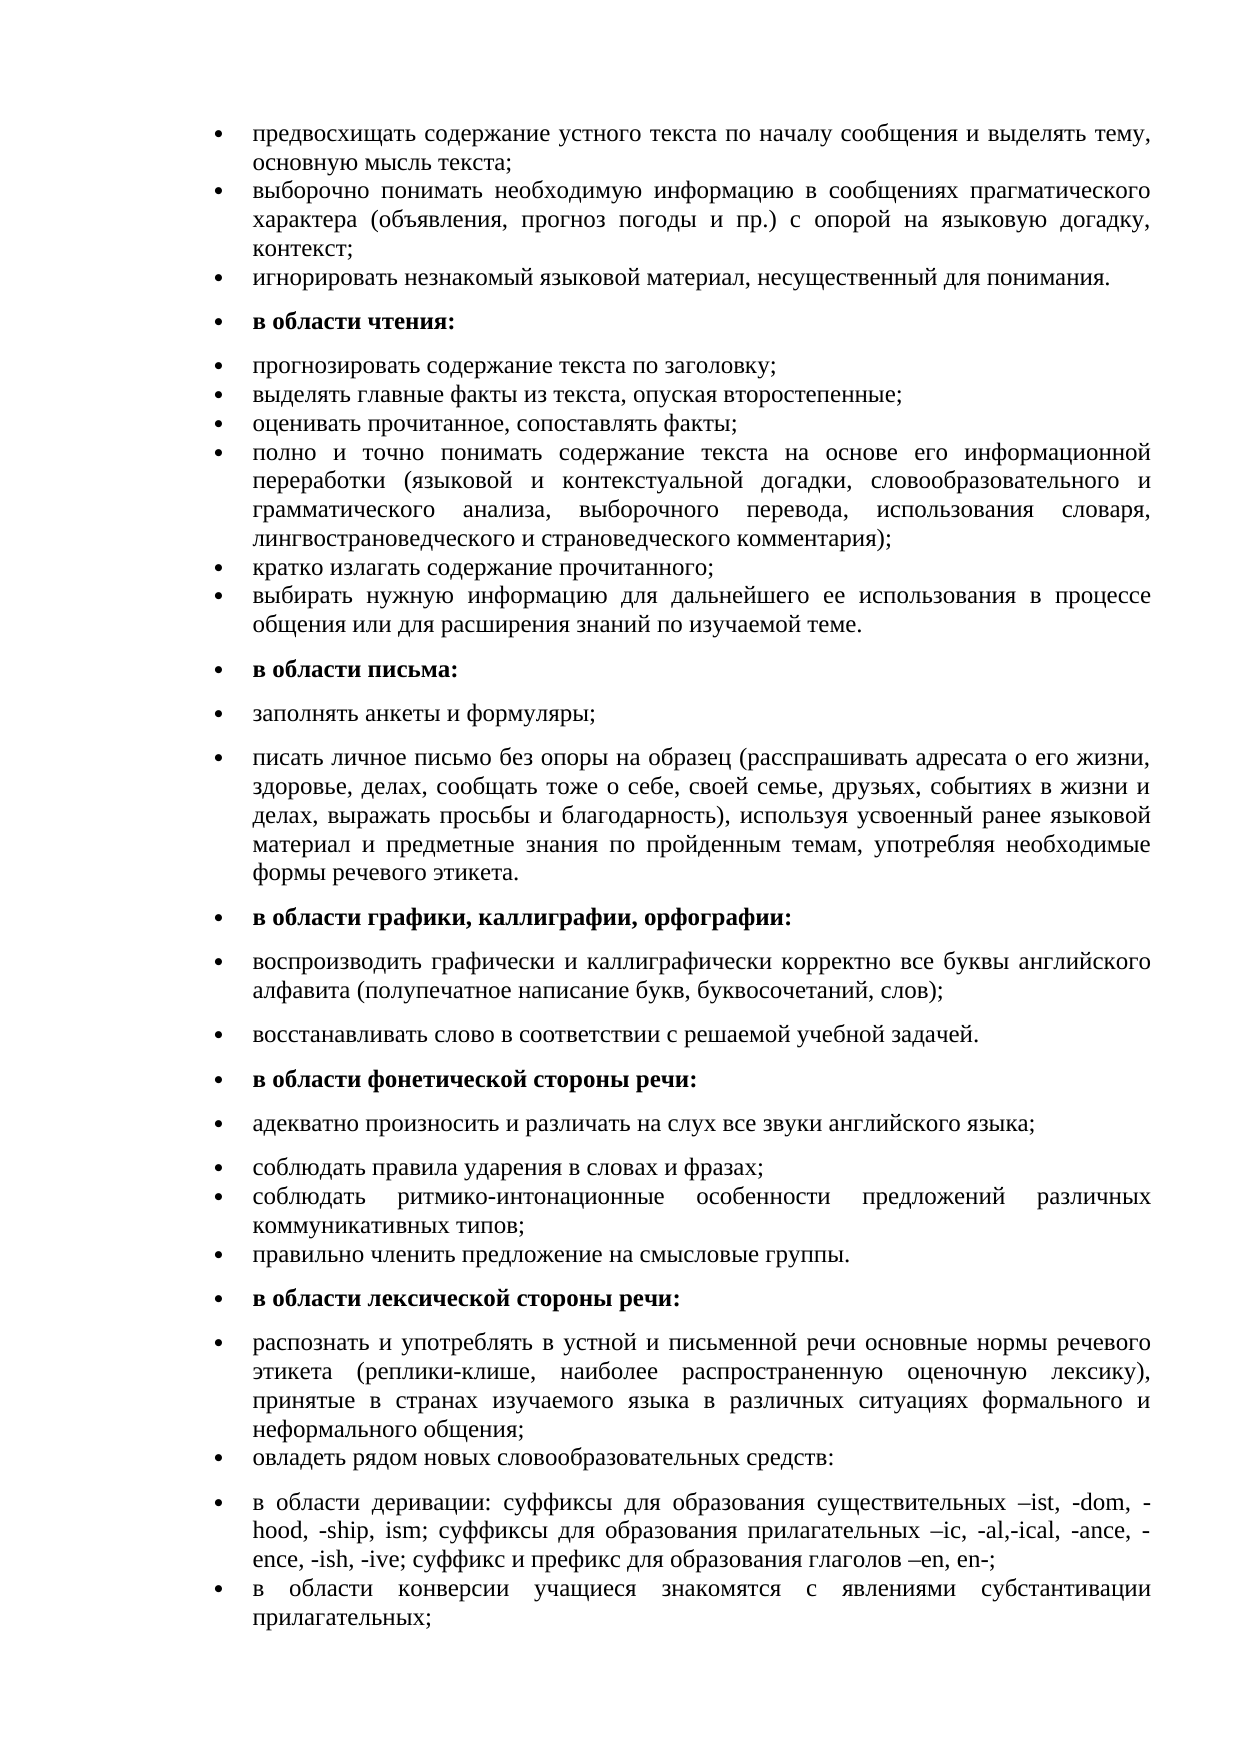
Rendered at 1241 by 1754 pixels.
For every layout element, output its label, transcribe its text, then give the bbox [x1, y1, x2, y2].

list писать личное письмо без опоры на образец (расспрашивать адресата о его жизни, здоровье, делах, сообщать тоже о себе, своей семье, друзьях, событиях в жизни и делах, выражать просьбы и благодарность), используя усвоенный ранее языковой материал и предметные знания по пройденным темам, употребляя необходимые формы речевого этикета. [215, 742, 1152, 886]
list выборочно понимать необходимую информацию в сообщениях прагматического характера (объявления, прогноз погоды и пр.) с опорой на языковую догадку, контекст; [215, 176, 1152, 262]
list оценивать прочитанное, сопоставлять факты; [215, 408, 1152, 437]
list полно и точно понимать содержание текста на основе его информационной переработки (языковой и контекстуальной догадки, словообразовательного и грамматического анализа, выборочного перевода, использования словаря, лингвострановедческого и страноведческого комментария); [215, 437, 1152, 552]
list соблюдать правила ударения в словах и фразах; [215, 1152, 1152, 1181]
list кратко излагать содержание прочитанного; [215, 552, 1152, 581]
list соблюдать ритмико-интонационные особенности предложений различных коммуникативных типов; [215, 1181, 1152, 1239]
list в области конверсии учащиеся знакомятся с явлениями субстантивации прилагательных; [215, 1573, 1152, 1631]
list в области лексической стороны речи: [215, 1283, 1152, 1312]
list восстанавливать слово в соответствии с решаемой учебной задачей. [215, 1019, 1152, 1048]
list в области деривации: суффиксы для образования существительных –ist, -dom, -hood, -ship, ism; суффиксы для образования прилагательных –ic, -al,-ical, -ance, -ence, -ish, -ive; суффикс и префикс для образования глаголов –en, en-; [215, 1487, 1152, 1573]
list выделять главные факты из текста, опуская второстепенные; [215, 379, 1152, 408]
list предвосхищать содержание устного текста по началу сообщения и выделять тему, основную мысль текста; [215, 118, 1152, 176]
list в области графики, каллиграфии, орфографии: [215, 902, 1152, 931]
list заполнять анкеты и формуляры; [215, 698, 1152, 727]
list овладеть рядом новых словообразовательных средств: [215, 1442, 1152, 1471]
list воспроизводить графически и каллиграфически корректно все буквы английского алфавита (полупечатное написание букв, буквосочетаний, слов); [215, 946, 1152, 1004]
list в области чтения: [215, 306, 1152, 335]
list в области письма: [215, 654, 1152, 682]
list распознать и употреблять в устной и письменной речи основные нормы речевого этикета (реплики-клише, наиболее распространенную оценочную лексику), принятые в странах изучаемого языка в различных ситуациях формального и неформального общения; [215, 1327, 1152, 1442]
list прогнозировать содержание текста по заголовку; [215, 351, 1152, 379]
list игнорировать незнакомый языковой материал, несущественный для понимания. [215, 262, 1152, 291]
list адекватно произносить и различать на слух все звуки английского языка; [215, 1108, 1152, 1137]
list правильно членить предложение на смысловые группы. [215, 1239, 1152, 1267]
list в области фонетической стороны речи: [215, 1064, 1152, 1092]
list выбирать нужную информацию для дальнейшего ее использования в процессе общения или для расширения знаний по изучаемой теме. [215, 581, 1152, 638]
